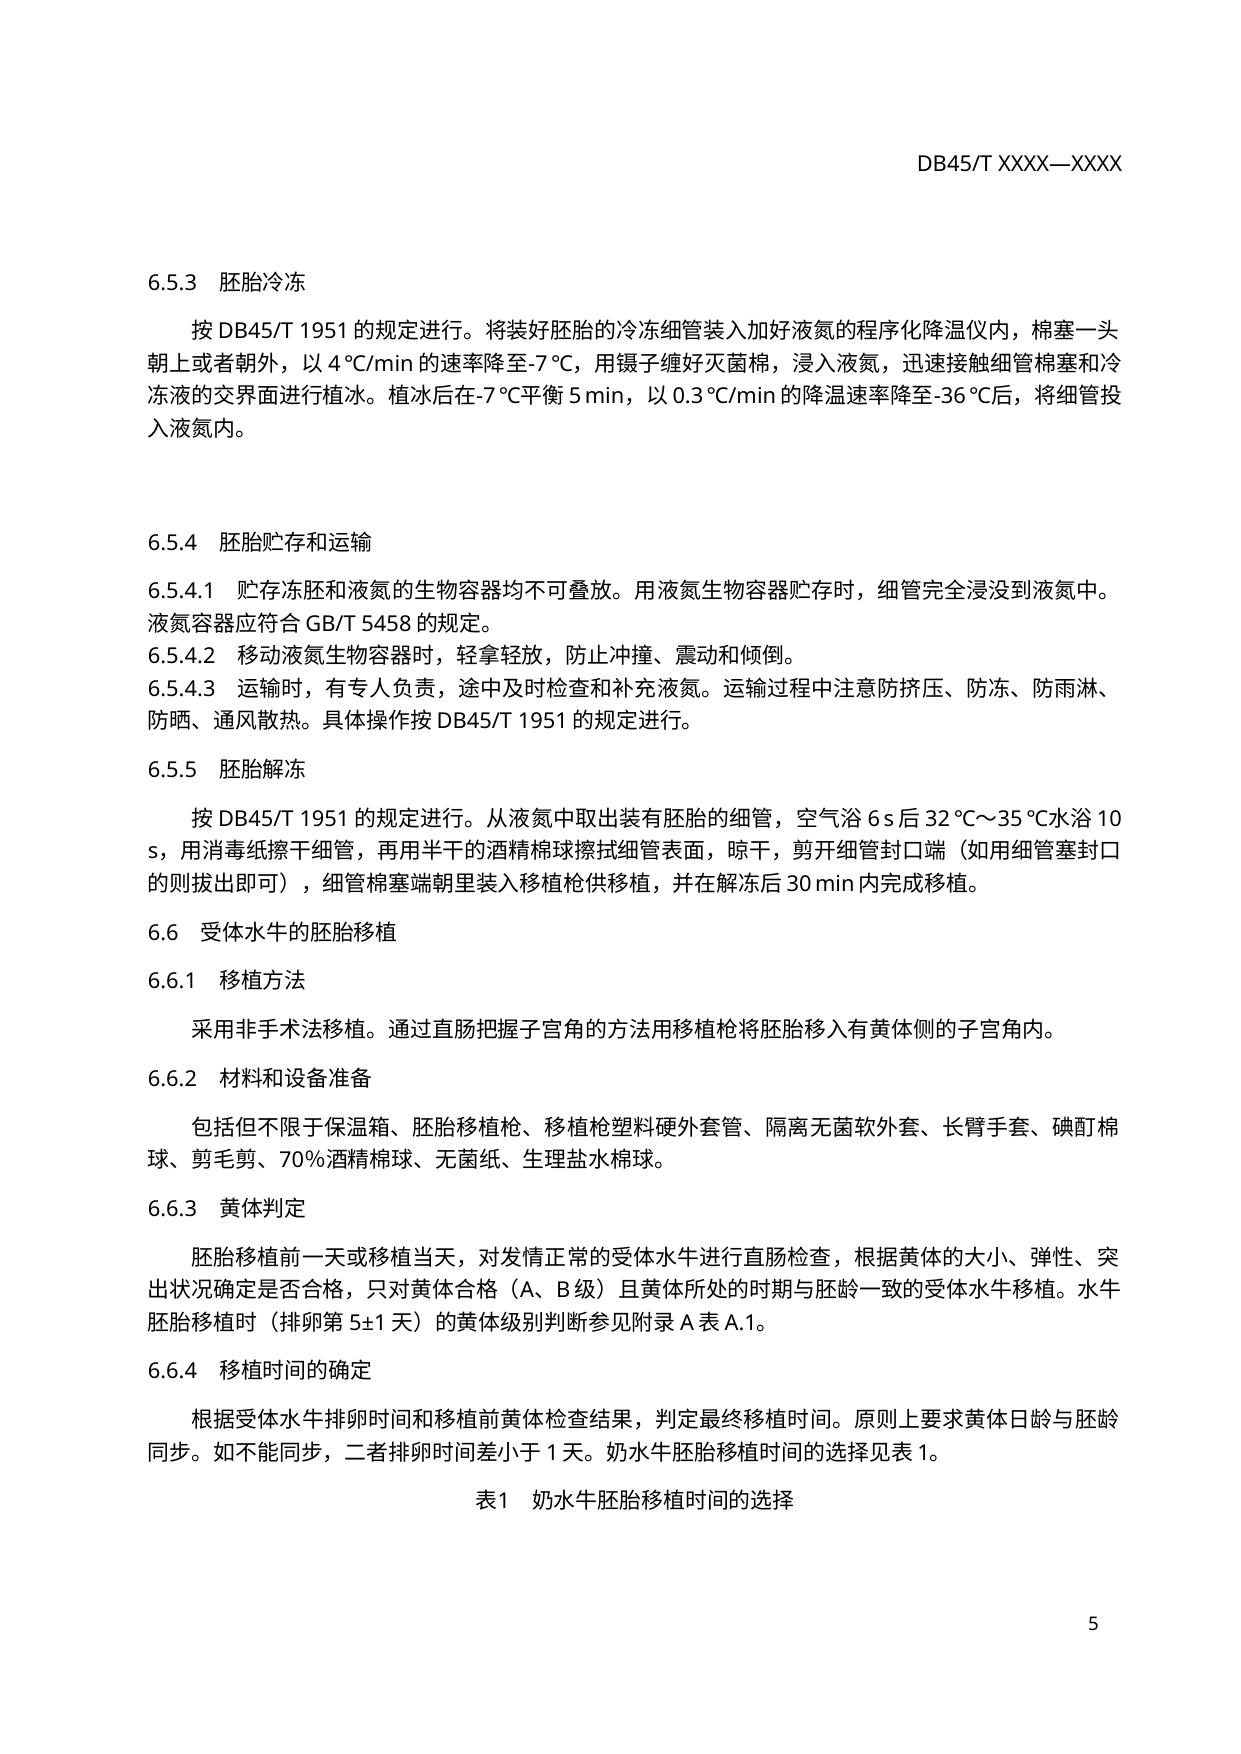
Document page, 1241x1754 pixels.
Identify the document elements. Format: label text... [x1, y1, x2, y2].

text 采用非手术法移植。通过直肠把握子宫角的方法用移植枪将胚胎移入有黄体侧的子宫角内。 [148, 1012, 1122, 1044]
text 移动液氮生物容器时，轻拿轻放，防止冲撞、震动和倾倒。 [148, 638, 1122, 671]
text 贮存冻胚和液氮的生物容器均不可叠放。用液氮生物容器贮存时，细管完全浸没到液氮中。液氮容器应符合GB/T 5458的规定。 [148, 573, 1122, 638]
text 胚胎冷冻 [148, 264, 1122, 297]
text 材料和设备准备 [148, 1061, 1122, 1093]
text 移植时间的确定 [148, 1353, 1122, 1386]
text 移植方法 [148, 963, 1122, 996]
text 运输时，有专人负责，途中及时检查和补充液氮。运输过程中注意防挤压、防冻、防雨淋、防晒、通风散热。具体操作按DB45/T 1951的规定进行。 [148, 671, 1122, 736]
text 黄体判定 [148, 1191, 1122, 1223]
text 奶水牛胚胎移植时间的选择 [148, 1483, 1122, 1516]
text 按DB45/T 1951的规定进行。将装好胚胎的冷冻细管装入加好液氮的程序化降温仪内，棉塞一头朝上或者朝外，以4 ℃/min的速率降至-7 ℃，用镊子缠好灭菌棉，浸入液氮，迅速接触细管棉塞和冷冻液的交界面进行植冰。植冰后在-7 ℃平衡5 min，以0.3 ℃/min的降温速率降至-36 ℃后，将细管投入液氮内。 [148, 313, 1122, 443]
text 包括但不限于保温箱、胚胎移植枪、移植枪塑料硬外套管、隔离无菌软外套、长臂手套、碘酊棉球、剪毛剪、70％酒精棉球、无菌纸、生理盐水棉球。 [148, 1109, 1122, 1174]
text 根据受体水牛排卵时间和移植前黄体检查结果，判定最终移植时间。原则上要求黄体日龄与胚龄同步。如不能同步，二者排卵时间差小于1天。奶水牛胚胎移植时间的选择见表1。 [148, 1402, 1122, 1467]
text 胚胎解冻 [148, 752, 1122, 784]
text 胚胎移植前一天或移植当天，对发情正常的受体水牛进行直肠检查，根据黄体的大小、弹性、突出状况确定是否合格，只对黄体合格（A、B级）且黄体所处的时期与胚龄一致的受体水牛移植。水牛胚胎移植时（排卵第5±1天）的黄体级别判断参见附录A表A.1。 [148, 1239, 1122, 1337]
text 受体水牛的胚胎移植 [148, 914, 1122, 947]
text 按DB45/T 1951的规定进行。从液氮中取出装有胚胎的细管，空气浴6 s后32 ℃～35 ℃水浴10 s，用消毒纸擦干细管，再用半干的酒精棉球擦拭细管表面，晾干，剪开细管封口端（如用细管塞封口的则拔出即可），细管棉塞端朝里装入移植枪供移植，并在解冻后30 min内完成移植。 [148, 801, 1122, 898]
text 胚胎贮存和运输 [148, 524, 1122, 557]
